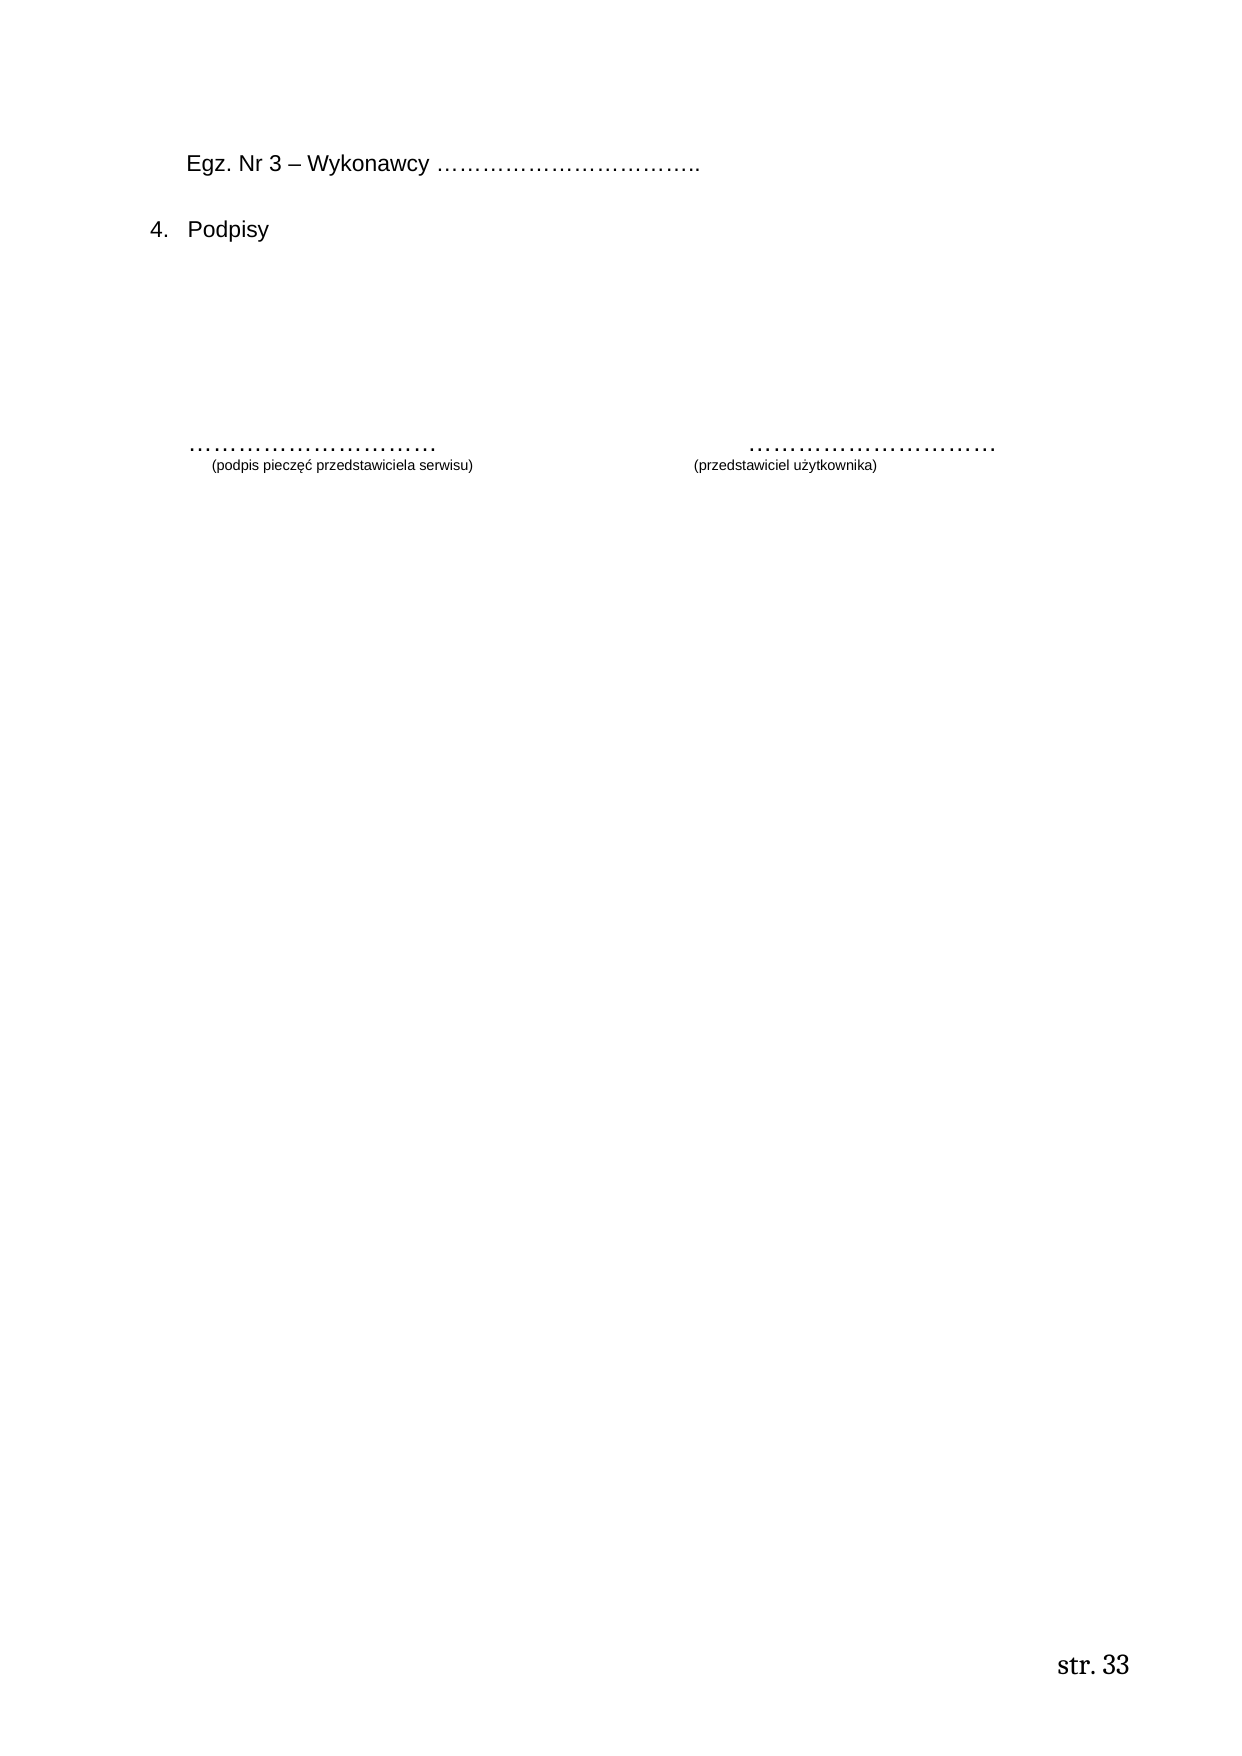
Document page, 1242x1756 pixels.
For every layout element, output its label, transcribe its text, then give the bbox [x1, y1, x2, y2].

text (podpis pieczęć przedstawiciela serwisu) (przedstawiciel użytkownika) [187, 457, 1129, 485]
text Egz. Nr 3 – Wykonawcy …………………………….. [150, 150, 1129, 176]
list Podpisy [150, 216, 1129, 242]
text ………………………… ………………………… [187, 428, 1129, 457]
